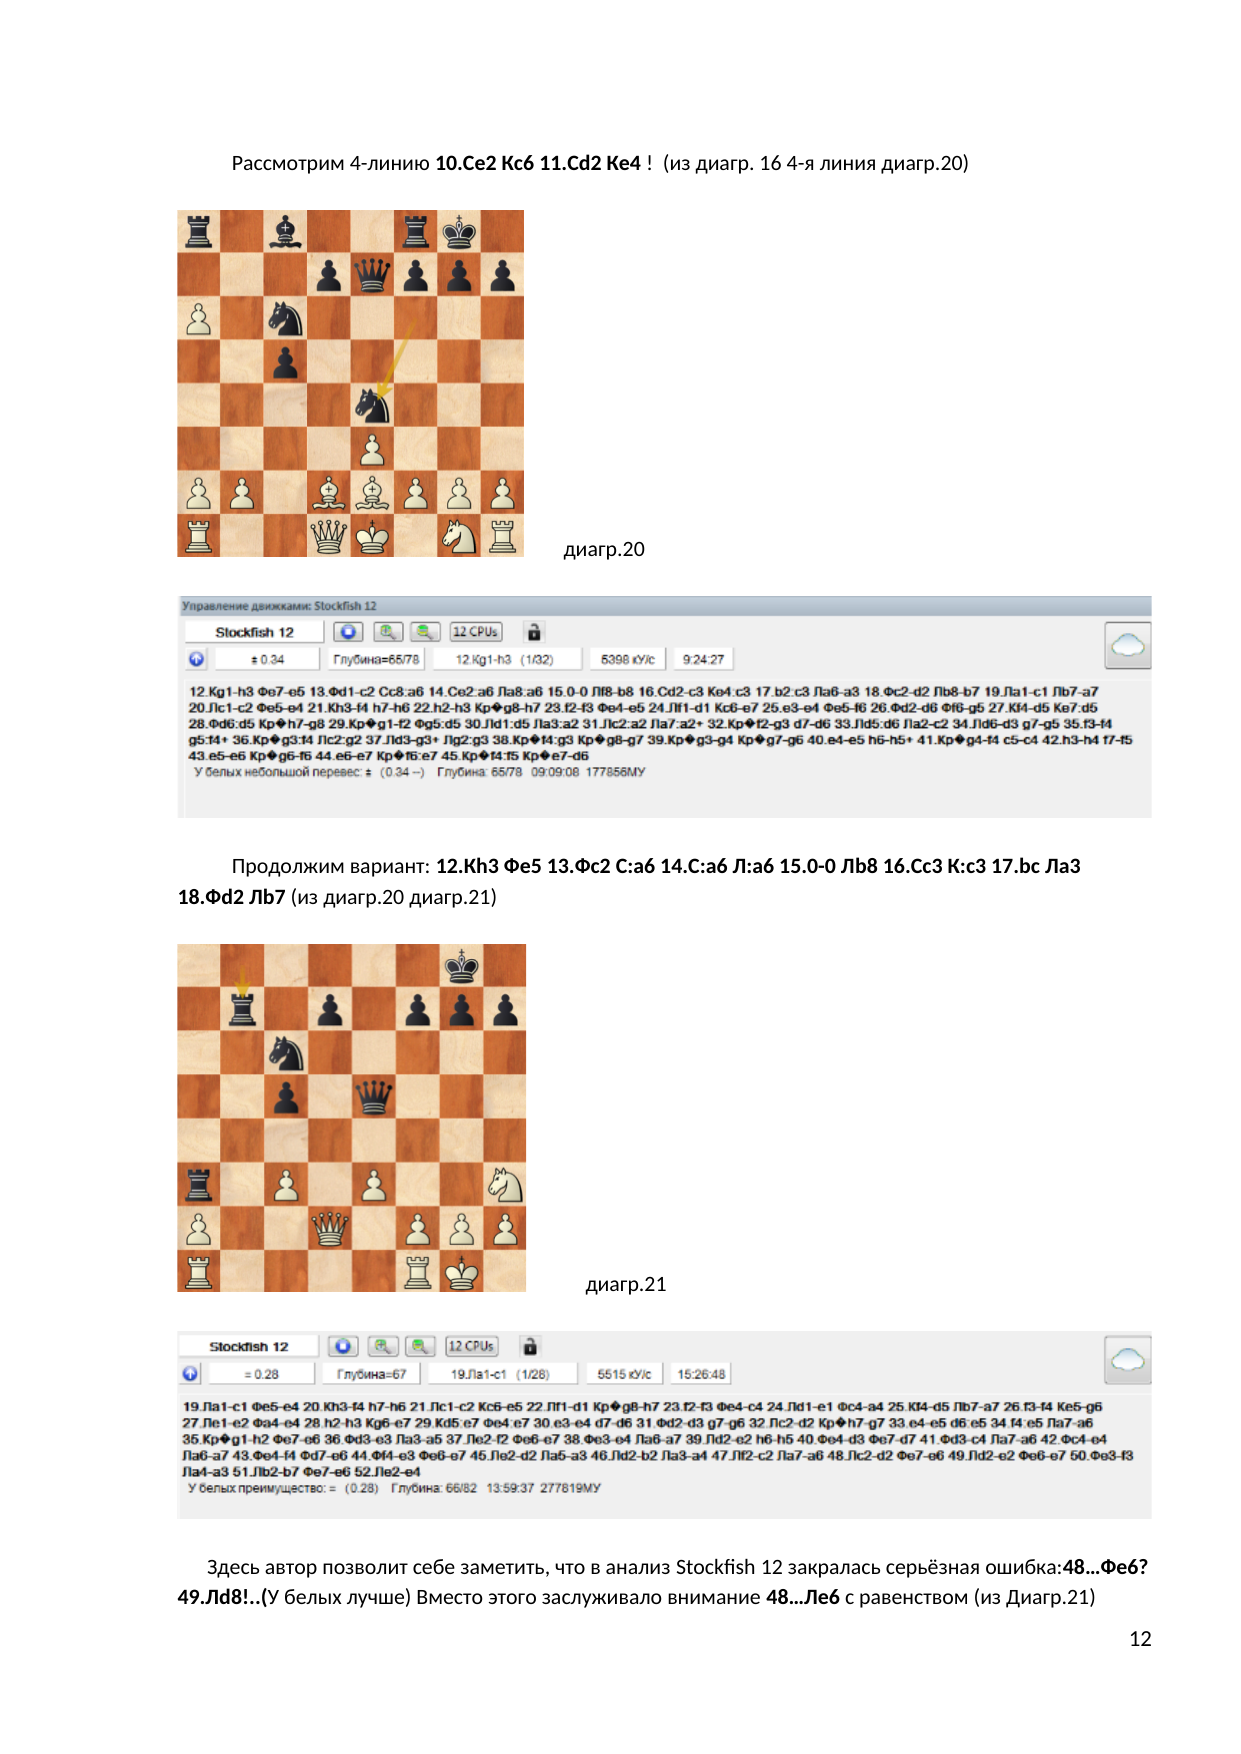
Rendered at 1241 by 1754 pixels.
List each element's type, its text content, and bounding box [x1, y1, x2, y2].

text Здесь автор позволит себе заметить, что в анализ Stockfish 12 закралась серьёзная ошибка:48…Фе6? 49.Лd8!..(У белых лучше) Вместо этого заслуживало внимание 48…Ле6 с равенством (из Диагр.21) [177, 1553, 1152, 1610]
picture [177, 1331, 1152, 1519]
text Рассмотрим 4-линию 10.Се2 Кс6 11.Сd2 Ке4 ! (из диагр. 16 4-я линия диагр.20) [177, 149, 1152, 175]
picture [177, 210, 524, 557]
text Продолжим вариант: 12.Кh3 Фе5 13.Фс2 С:а6 14.С:а6 Л:а6 15.0-0 Лb8 16.Cc3 К:с3 17.bc Ла3 18.Фd2 Лb7 (из диагр.20 диагр.21) [177, 853, 1152, 910]
picture [177, 944, 527, 1292]
picture [177, 596, 1152, 818]
